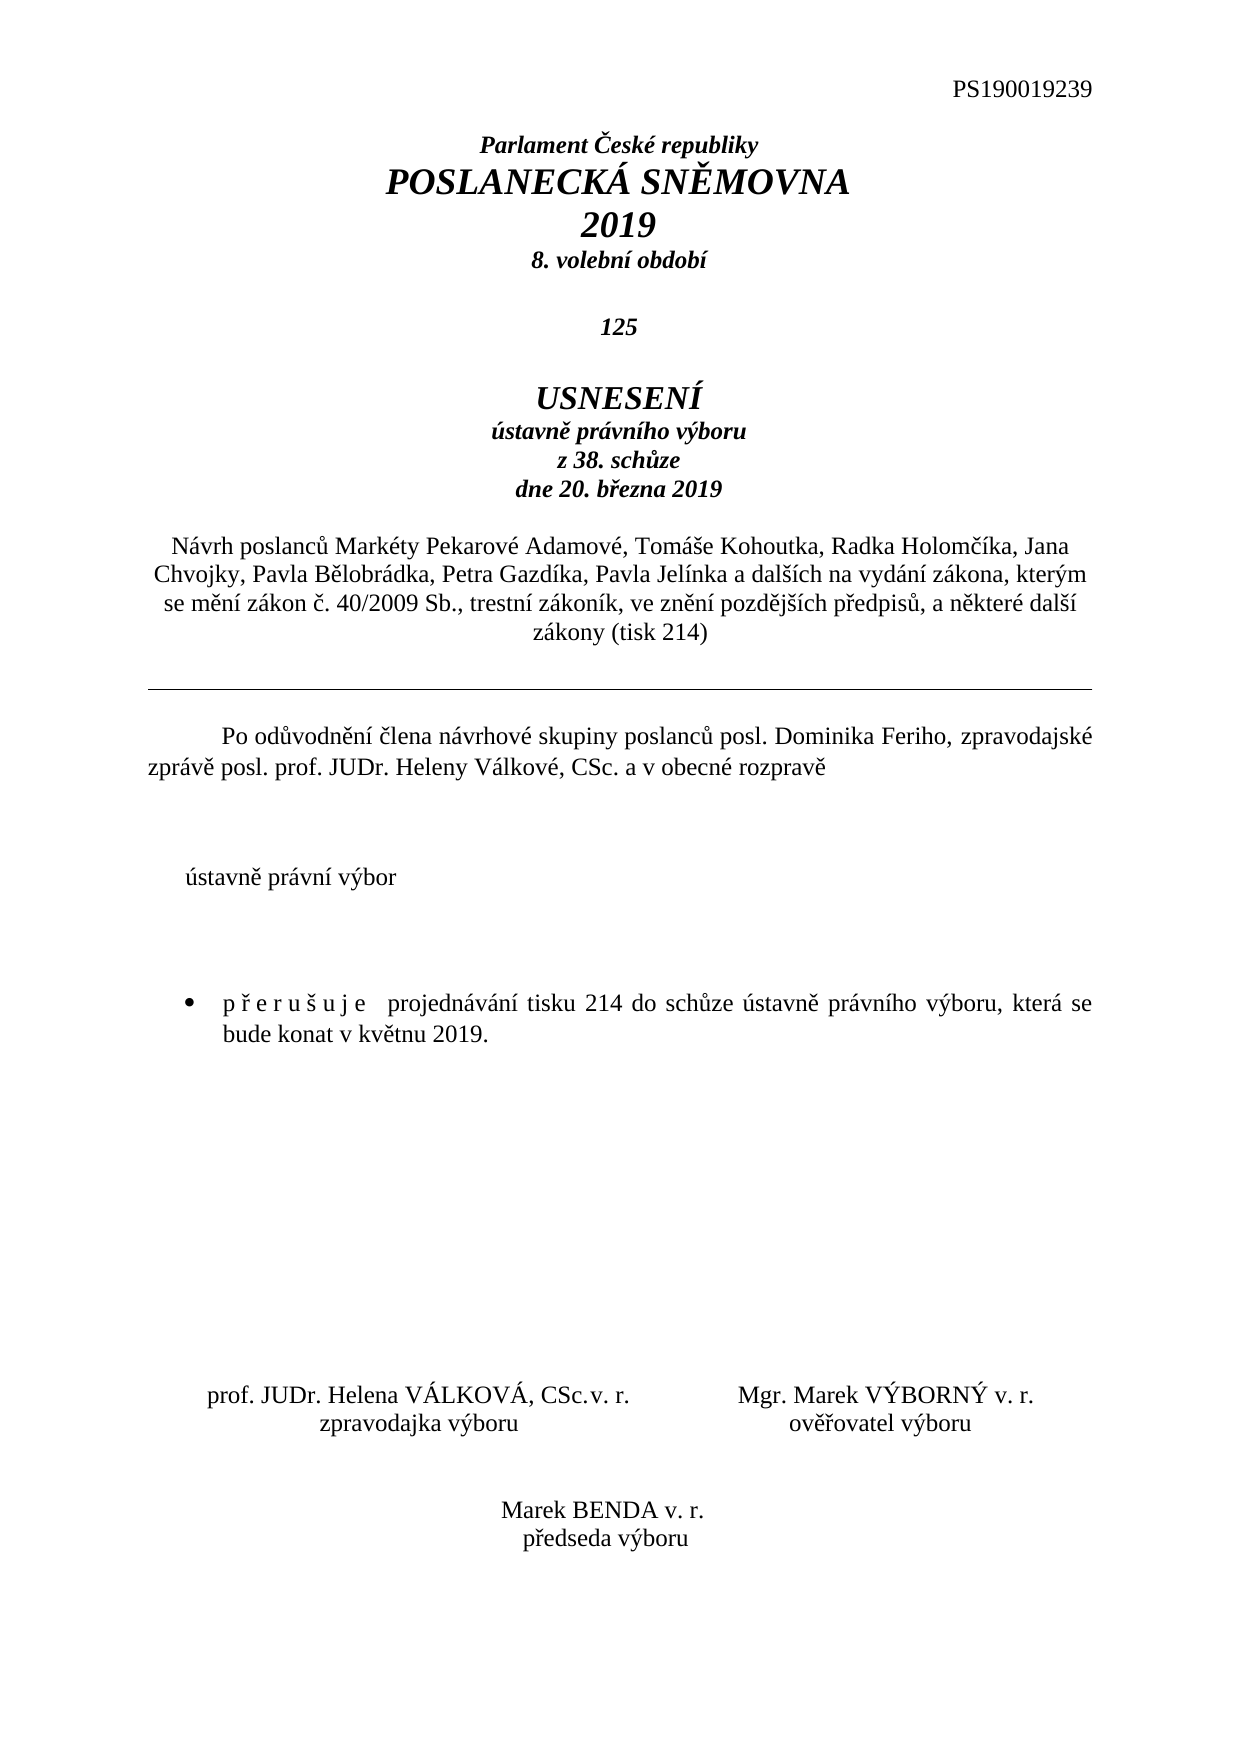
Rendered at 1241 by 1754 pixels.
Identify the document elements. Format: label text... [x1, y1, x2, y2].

text Parlament České republiky [148, 131, 1092, 159]
text 125 [148, 312, 1092, 341]
text ústavně právní výbor [185, 862, 1092, 891]
text 8. volební období [148, 246, 1092, 274]
text prof. JUDr. Helena VÁLKOVÁ, CSc. v. r. Mgr. Marek VÝBORNÝ v. r. [207, 1380, 1196, 1408]
text Návrh poslanců Markéty Pekarové Adamové, Tomáše Kohoutka, Radka Holomčíka, Jana Chvojky, Pavla Bělobrádka, Petra Gazdíka, Pavla Jelínka a dalších na vydání zákona, kterým se mění zákon č. 40/2009 Sb., trestní zákoník, ve znění pozdějších předpisů, a některé další zákony (tisk 214) [148, 531, 1092, 646]
text zpravodajka výboru ověřovatel výboru [207, 1408, 1196, 1437]
text z 38. schůze [148, 445, 1092, 474]
text Marek BENDA v. r. [148, 1495, 1092, 1523]
text ústavně právního výboru [148, 416, 1092, 445]
text POSLANECKÁ SNĚMOVNA [148, 159, 1092, 202]
text 2019 [148, 202, 1092, 246]
list přerušuje projednávání tisku 214 do schůze ústavně právního výboru, která se bude konat v květnu 2019. [185, 988, 1092, 1048]
text dne 20. března 2019 [148, 474, 1092, 503]
text USNESENÍ [148, 378, 1092, 416]
text PS190019239 [148, 74, 1092, 103]
text Po odůvodnění člena návrhové skupiny poslanců posl. Dominika Feriho, zpravodajské zprávě posl. prof. JUDr. Heleny Válkové, CSc. a v obecné rozpravě [148, 721, 1092, 781]
text předseda výboru [148, 1523, 1092, 1552]
